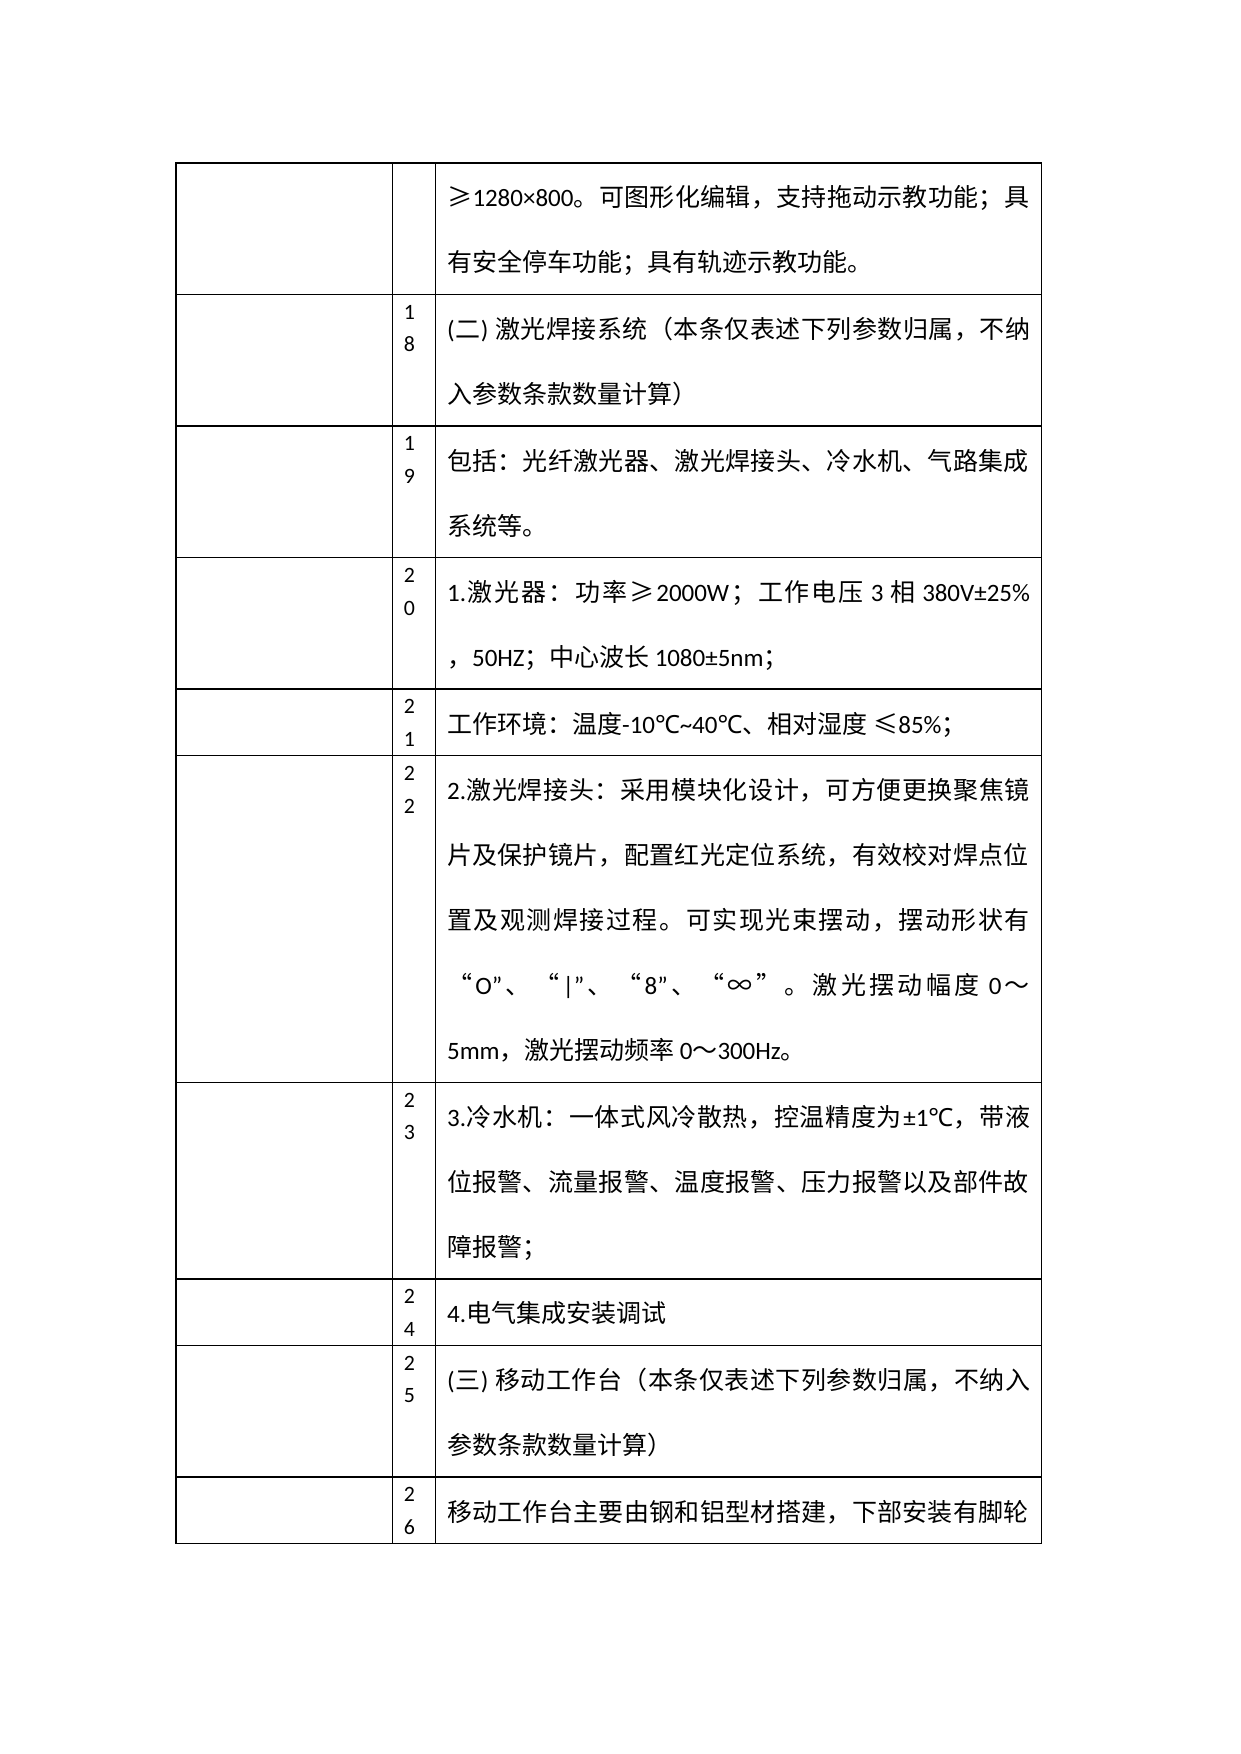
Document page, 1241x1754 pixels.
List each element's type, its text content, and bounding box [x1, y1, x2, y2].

table_cell [177, 1083, 392, 1278]
table_cell [177, 427, 392, 557]
table_cell 4.电气集成安装调试 [436, 1280, 1041, 1344]
table_cell 18 [393, 295, 435, 425]
table_cell [177, 1478, 392, 1543]
table_cell [177, 1346, 392, 1476]
table_cell 2.激光焊接头：采用模块化设计，可方便更换聚焦镜片及保护镜片，配置红光定位系统，有效校对焊点位置及观测焊接过程。可实现光束摆动，摆动形状有“O”、“|”、“8”、“∞”。激光摆动幅度0～5mm，激光摆动频率0～300Hz。 [436, 756, 1041, 1081]
table_cell [177, 1280, 392, 1344]
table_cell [436, 164, 1041, 293]
table_cell 20 [393, 558, 435, 688]
table_cell 23 [393, 1083, 435, 1278]
table_cell 3.冷水机：一体式风冷散热，控温精度为±1℃，带液位报警、流量报警、温度报警、压力报警以及部件故障报警； [436, 1083, 1041, 1278]
table_cell 包括：光纤激光器、激光焊接头、冷水机、气路集成系统等。 [436, 427, 1041, 557]
table_cell [177, 558, 392, 688]
table_cell 22 [393, 756, 435, 1081]
table_cell 17 [393, 164, 435, 293]
table_cell 工作环境：温度-10℃~40℃、相对湿度 ≤85%； [436, 690, 1041, 755]
table_cell [177, 690, 392, 755]
table_cell (二) 激光焊接系统（本条仅表述下列参数归属，不纳入参数条款数量计算） [436, 295, 1041, 425]
table_cell 26 [393, 1478, 435, 1543]
table_cell (三) 移动工作台（本条仅表述下列参数归属，不纳入参数条款数量计算） [436, 1346, 1041, 1476]
table_cell 24 [393, 1280, 435, 1344]
table_cell 1.激光器：功率≥2000W；工作电压3相380V±25% ，50HZ；中心波长1080±5nm； [436, 558, 1041, 688]
table_cell 19 [393, 427, 435, 557]
table_cell [177, 756, 392, 1081]
table_cell 21 [393, 690, 435, 755]
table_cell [436, 1478, 1041, 1543]
table_cell [177, 295, 392, 425]
table_cell [177, 164, 392, 293]
table_cell 25 [393, 1346, 435, 1476]
